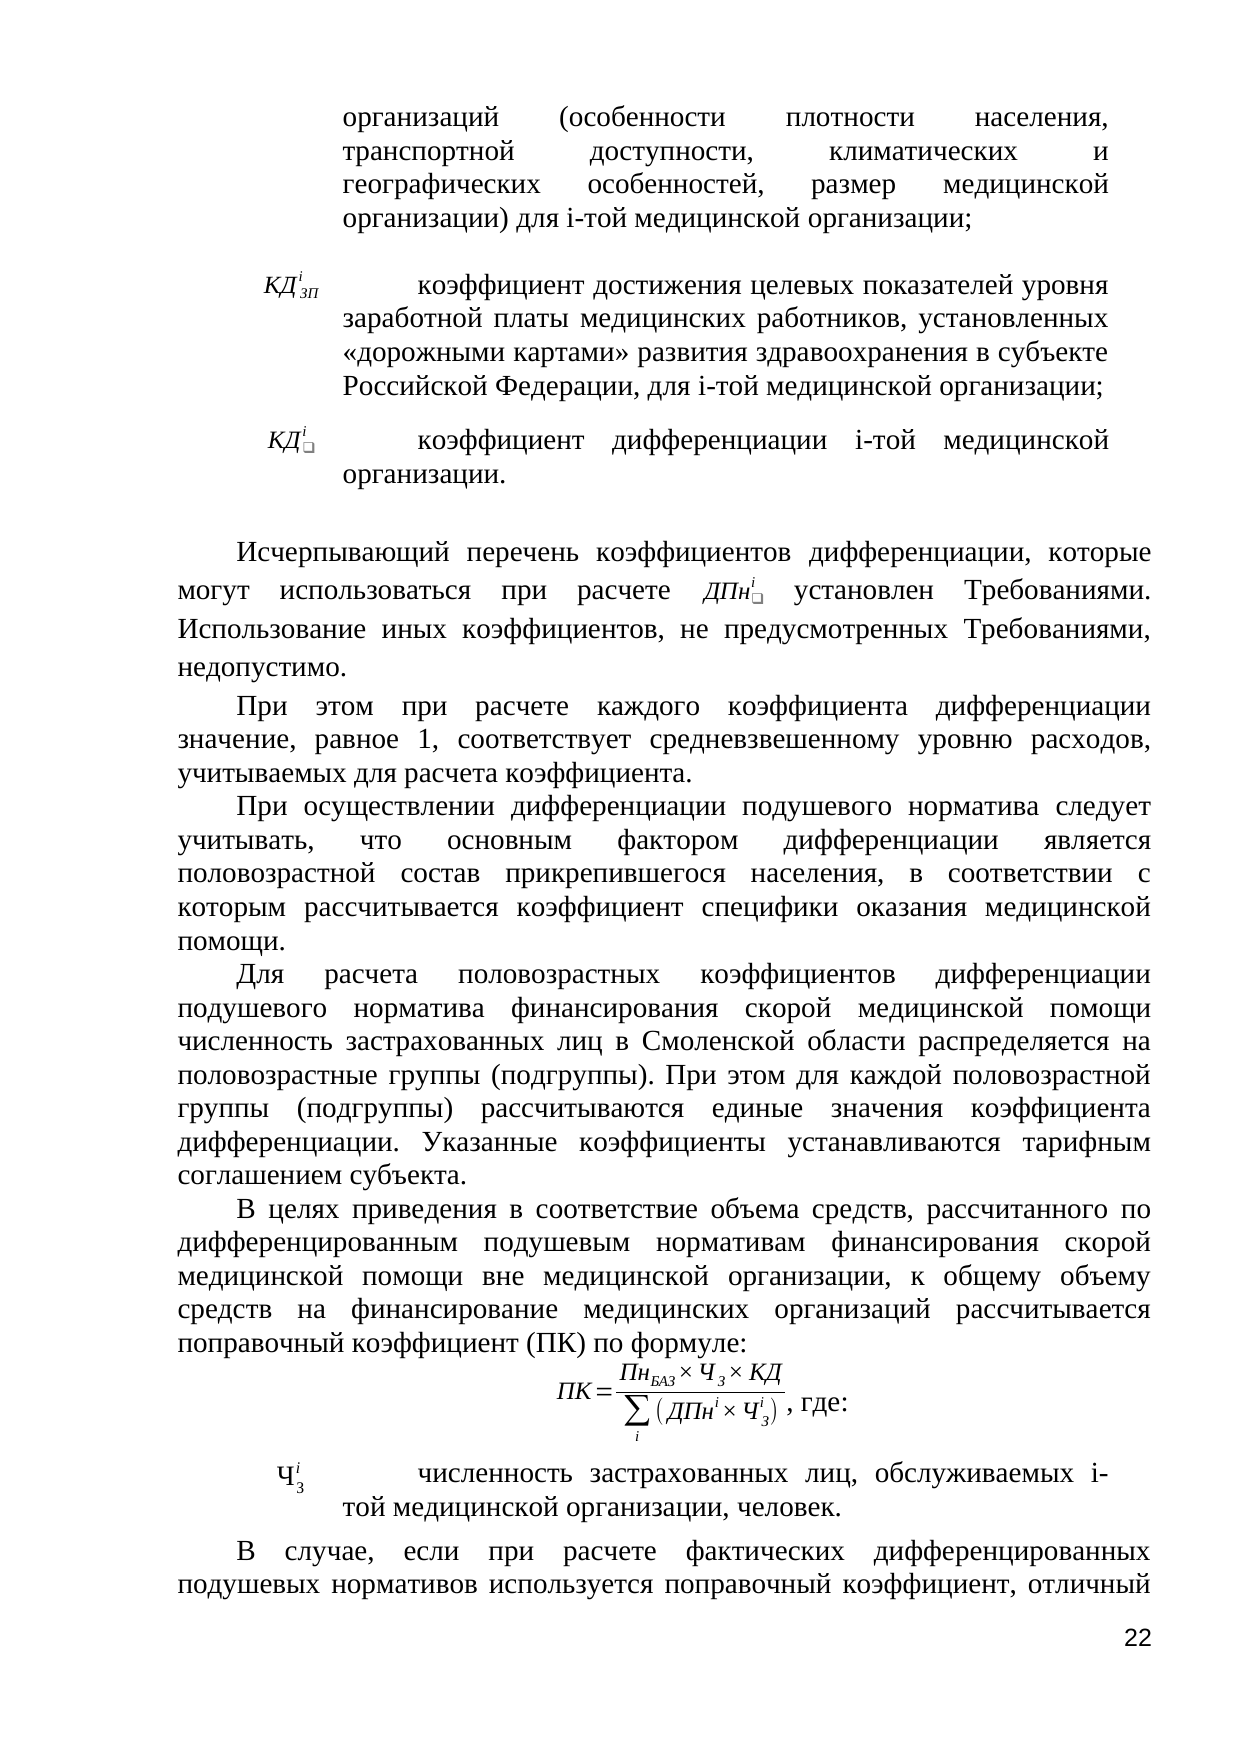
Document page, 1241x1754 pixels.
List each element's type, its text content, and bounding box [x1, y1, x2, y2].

text , где: [177, 1359, 1152, 1445]
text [177, 1533, 1152, 1600]
text При осуществлении дифференциации подушевого норматива следует учитывать, что основным фактором дифференциации является половозрастной состав прикрепившегося населения, в соответствии с которым рассчитывается коэффициент специфики оказания медицинской помощи. [177, 788, 1152, 956]
text Исчерпывающий перечень коэффициентов дифференциации, которые могут использоваться при расчете установлен Требованиями. Использование иных коэффициентов, не предусмотренных Требованиями, недопустимо. [177, 534, 1152, 683]
table_cell [171, 412, 336, 500]
table_cell [171, 89, 336, 412]
text При этом при расчете каждого коэффициента дифференциации значение, равное 1, соответствует средневзвешенному уровню расходов, учитываемых для расчета коэффициента. [177, 688, 1152, 788]
table_cell коэффициент дифференциации i-той медицинской организации. [336, 412, 1116, 500]
text Для расчета половозрастных коэффициентов дифференциации подушевого норматива финансирования скорой медицинской помощи численность застрахованных лиц в Смоленской области распределяется на половозрастные группы (подгруппы). При этом для каждой половозрастной группы (подгруппы) рассчитываются единые значения коэффициента дифференциации. Указанные коэффициенты устанавливаются тарифным соглашением субъекта. [177, 956, 1152, 1191]
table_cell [336, 89, 1116, 412]
table_header [171, 1445, 336, 1533]
table_header численность застрахованных лиц, обслуживаемых i-той медицинской организации, человек. [336, 1445, 1116, 1533]
text В целях приведения в соответствие объема средств, рассчитанного по дифференцированным подушевым нормативам финансирования скорой медицинской помощи вне медицинской организации, к общему объему средств на финансирование медицинских организаций рассчитывается поправочный коэффициент (ПК) по формуле: [177, 1191, 1152, 1359]
